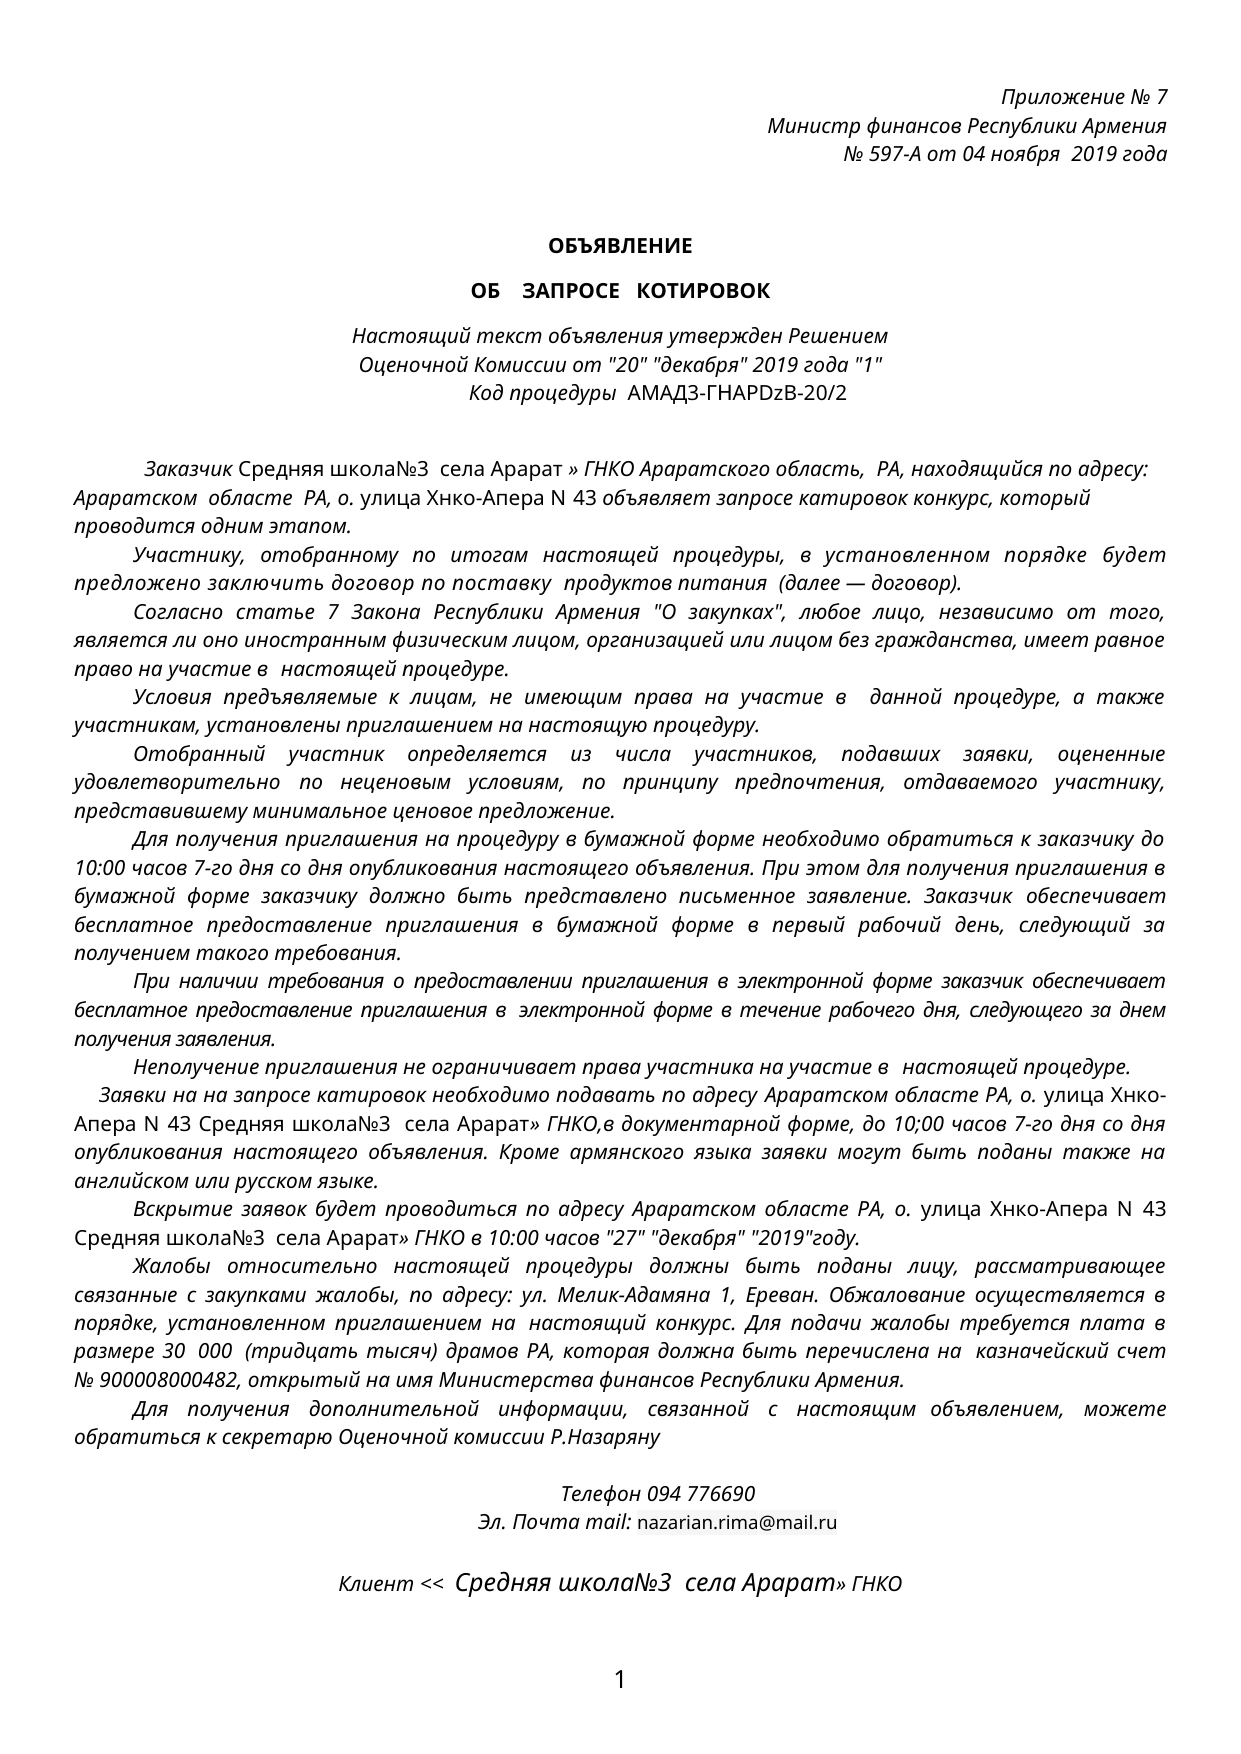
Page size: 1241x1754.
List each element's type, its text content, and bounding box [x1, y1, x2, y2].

text ОБЪЯВЛЕНИЕ [74, 231, 1167, 259]
text Приложение № 7 Министр финансов Республики Армения № 597-А от 04 ноября 2019 года [74, 82, 1167, 168]
text Заказчик Средняя школа№3 села Арарат » ГНКО Араратского область, РА, находящийся по адресу: Араратском областе РА, о. улица Хнко-Апера N 43 объявляет запросе катировок конкурс, который проводится одним этапом. [74, 454, 1167, 540]
text ОБ ЗАПРОСЕ КОТИРОВОК [74, 276, 1167, 304]
text Оценочной Комиссии от "20" "декабря" 2019 года "1" [74, 350, 1167, 378]
text При наличии требования о предоставлении приглашения в электронной форме заказчик обеспечивает бесплатное предоставление приглашения в электронной форме в течение рабочего дня, следующего за днем получения заявления. [74, 967, 1167, 1052]
text Клиент << Средняя школа№3 села Арарат» ГНКО [74, 1564, 1167, 1598]
text Вскрытие заявок будет проводиться по адресу Араратском областе РА, о. улица Хнко-Апера N 43 Средняя школа№3 села Арарат» ГНКО в 10:00 часов "27" "декабря" "2019"году. [74, 1194, 1167, 1251]
text Для получения приглашения на процедуру в бумажной форме необходимо обратиться к заказчику до 10:00 часов 7-го дня со дня опубликования настоящего объявления. При этом для получения приглашения в бумажной форме заказчику должно быть представлено письменное заявление. Заказчик обеспечивает бесплатное предоставление приглашения в бумажной форме в первый рабочий день, следующий за получением такого требования. [74, 824, 1167, 967]
text Неполучение приглашения не ограничивает права участника на участие в настоящей процедуре. [74, 1052, 1167, 1081]
text Телефон 094 776690 [74, 1479, 1167, 1507]
text Код процедуры AMАД3-ГHAPDzB-20/2 [74, 378, 1167, 407]
text Согласно статье 7 Закона Республики Армения "О закупках", любое лицо, независимо от того, является ли оно иностранным физическим лицом, организацией или лицом без гражданства, имеет равное право на участие в настоящей процедуре. [74, 597, 1167, 682]
text Настоящий текст объявления утвержден Решением [74, 321, 1167, 350]
text Участнику, отобранному по итогам настоящей процедуры, в установленном порядке будет предложено заключить договор по поставку продуктов питания (далее — договор). [74, 540, 1167, 597]
text Эл. Почта mail: nazarian.rima@mail.ru [74, 1507, 1167, 1536]
text Жалобы относительно настоящей процедуры должны быть поданы лицу, рассматривающее связанные с закупками жалобы, по адресу: ул. Мелик-Адамяна 1, Ереван. Обжалование осуществляется в порядке, установленном приглашением на настоящий конкурс. Для подачи жалобы требуется плата в размере 30 000 (тридцать тысяч) драмов РА, которая должна быть перечислена на казначейский счет № 900008000482, открытый на имя Министерства финансов Республики Армения. [74, 1251, 1167, 1394]
text Отобранный участник определяется из числа участников, подавших заявки, оцененные удовлетворительно по неценовым условиям, по принципу предпочтения, отдаваемого участнику, представившему минимальное ценовое предложение. [74, 739, 1167, 824]
text Условия предъявляемые к лицам, не имеющим права на участие в данной процедуре, а также участникам, установлены приглашением на настоящую процедуру. [74, 682, 1167, 739]
text Для получения дополнительной информации, связанной с настоящим объявлением, можете обратиться к секретарю Оценочной комиссии Р.Назаряну [74, 1394, 1167, 1451]
text Заявки на на запросе катировок необходимо подавать по адресу Араратском областе РА, о. улица Хнко-Апера N 43 Средняя школа№3 села Арарат» ГНКО,в документарной форме, до 10;00 часов 7-го дня со дня опубликования настоящего объявления. Кроме армянского языка заявки могут быть поданы также на английском или русском языке. [74, 1081, 1167, 1194]
